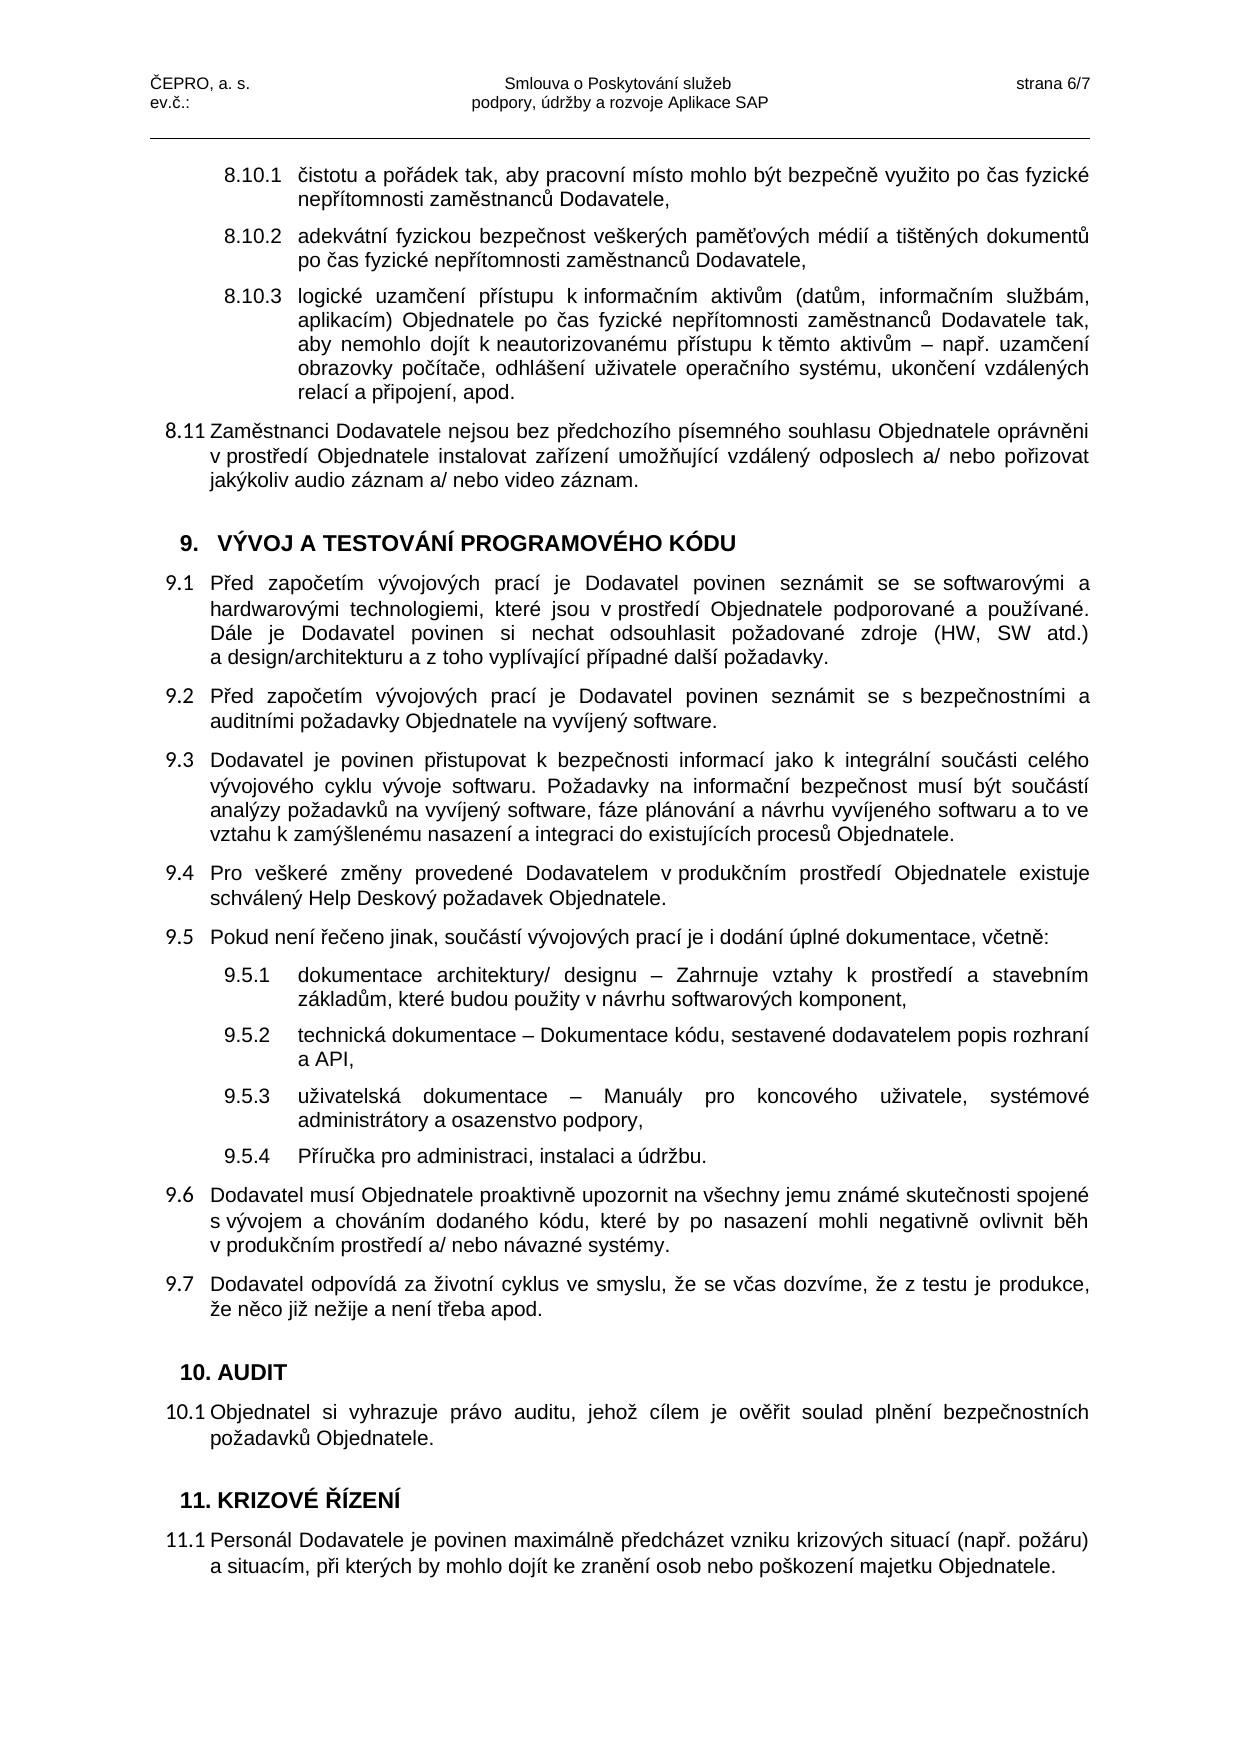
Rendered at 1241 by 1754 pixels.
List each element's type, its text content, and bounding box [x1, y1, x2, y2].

list Objednatel si vyhrazuje právo auditu, jehož cílem je ověřit soulad plnění bezpečnostních požadavků Objednatele. [165, 1397, 1090, 1449]
list logické uzamčení přístupu k informačním aktivům (datům, informačním službám, aplikacím) Objednatele po čas fyzické nepřítomnosti zaměstnanců Dodavatele tak, aby nemohlo dojít k neautorizovanému přístupu k těmto aktivům – např. uzamčení obrazovky počítače, odhlášení uživatele operačního systému, ukončení vzdálených relací a připojení, apod. [224, 284, 1090, 404]
list technická dokumentace – Dokumentace kódu, sestavené dodavatelem popis rozhraní a API, [224, 1023, 1090, 1071]
list Zaměstnanci Dodavatele nejsou bez předchozího písemného souhlasu Objednatele oprávněni v prostředí Objednatele instalovat zařízení umožňující vzdálený odposlech a/ nebo pořizovat jakýkoliv audio záznam a/ nebo video záznam. [165, 416, 1090, 492]
list Personál Dodavatele je povinen maximálně předcházet vzniku krizových situací (např. požáru) a situacím, při kterých by mohlo dojít ke zranění osob nebo poškození majetku Objednatele. [165, 1526, 1090, 1578]
list čistotu a pořádek tak, aby pracovní místo mohlo být bezpečně využito po čas fyzické nepřítomnosti zaměstnanců Dodavatele, [224, 163, 1090, 211]
list uživatelská dokumentace – Manuály pro koncového uživatele, systémové administrátory a osazenstvo podpory, [224, 1084, 1090, 1132]
subtitle Vývoj a testování programového kódu [179, 530, 1090, 556]
subtitle Audit [179, 1358, 1090, 1385]
subtitle Krizové řízení [179, 1487, 1090, 1513]
list Před započetím vývojových prací je Dodavatel povinen seznámit se s bezpečnostními a auditními požadavky Objednatele na vyvíjený software. [165, 681, 1090, 733]
list dokumentace architektury/ designu – Zahrnuje vztahy k prostředí a stavebním základům, které budou použity v návrhu softwarových komponent, [224, 963, 1090, 1011]
list Před započetím vývojových prací je Dodavatel povinen seznámit se se softwarovými a hardwarovými technologiemi, které jsou v prostředí Objednatele podporované a používané. Dále je Dodavatel povinen si nechat odsouhlasit požadované zdroje (HW, SW atd.) a design/architekturu a z toho vyplívající případné další požadavky. [165, 568, 1090, 668]
list Dodavatel odpovídá za životní cyklus ve smyslu, že se včas dozvíme, že z testu je produkce, že něco již nežije a není třeba apod. [165, 1269, 1090, 1321]
list Pro veškeré změny provedené Dodavatelem v produkčním prostředí Objednatele existuje schválený Help Deskový požadavek Objednatele. [165, 858, 1090, 910]
list adekvátní fyzickou bezpečnost veškerých paměťových médií a tištěných dokumentů po čas fyzické nepřítomnosti zaměstnanců Dodavatele, [224, 223, 1090, 271]
list Pokud není řečeno jinak, součástí vývojových prací je i dodání úplné dokumentace, včetně: [165, 922, 1090, 950]
list Příručka pro administraci, instalaci a údržbu. [224, 1144, 1090, 1168]
list Dodavatel musí Objednatele proaktivně upozornit na všechny jemu známé skutečnosti spojené s vývojem a chováním dodaného kódu, které by po nasazení mohli negativně ovlivnit běh v produkčním prostředí a/ nebo návazné systémy. [165, 1181, 1090, 1256]
list Dodavatel je povinen přistupovat k bezpečnosti informací jako k integrální součásti celého vývojového cyklu vývoje softwaru. Požadavky na informační bezpečnost musí být součástí analýzy požadavků na vyvíjený software, fáze plánování a návrhu vyvíjeného softwaru a to ve vztahu k zamýšlenému nasazení a integraci do existujících procesů Objednatele. [165, 745, 1090, 845]
